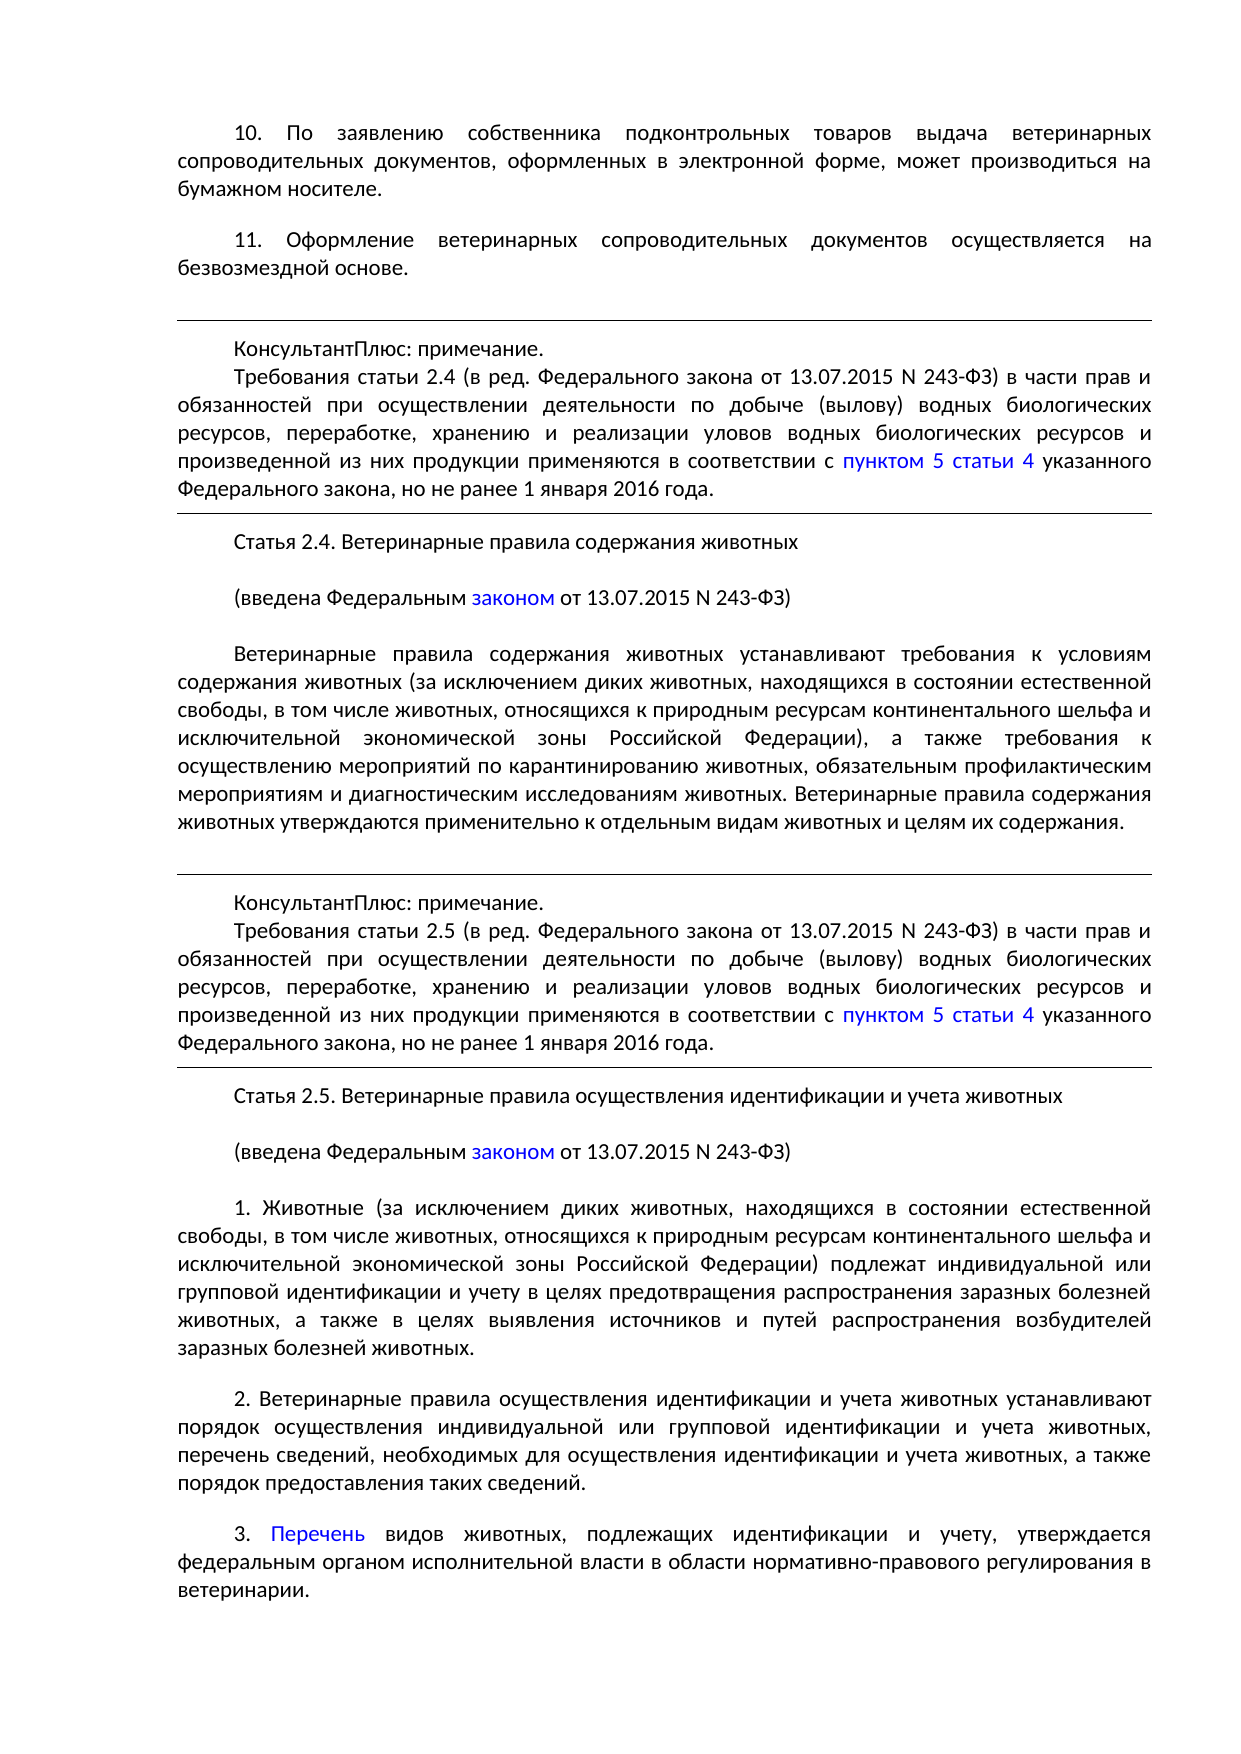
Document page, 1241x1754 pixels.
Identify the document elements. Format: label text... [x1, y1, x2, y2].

text Требования статьи 2.4 (в ред. Федерального закона от 13.07.2015 N 243-ФЗ) в части прав и обязанностей при осуществлении деятельности по добыче (вылову) водных биологических ресурсов, переработке, хранению и реализации уловов водных биологических ресурсов и произведенной из них продукции применяются в соответствии с пунктом 5 статьи 4 указанного Федерального закона, но не ранее 1 января 2016 года. [177, 362, 1152, 502]
text 2. Ветеринарные правила осуществления идентификации и учета животных устанавливают порядок осуществления индивидуальной или групповой идентификации и учета животных, перечень сведений, необходимых для осуществления идентификации и учета животных, а также порядок предоставления таких сведений. [177, 1384, 1152, 1496]
text Требования статьи 2.5 (в ред. Федерального закона от 13.07.2015 N 243-ФЗ) в части прав и обязанностей при осуществлении деятельности по добыче (вылову) водных биологических ресурсов, переработке, хранению и реализации уловов водных биологических ресурсов и произведенной из них продукции применяются в соответствии с пунктом 5 статьи 4 указанного Федерального закона, но не ранее 1 января 2016 года. [177, 916, 1152, 1056]
text Статья 2.5. Ветеринарные правила осуществления идентификации и учета животных [177, 1081, 1152, 1109]
text (введена Федеральным законом от 13.07.2015 N 243-ФЗ) [177, 1137, 1152, 1165]
text Ветеринарные правила содержания животных устанавливают требования к условиям содержания животных (за исключением диких животных, находящихся в состоянии естественной свободы, в том числе животных, относящихся к природным ресурсам континентального шельфа и исключительной экономической зоны Российской Федерации), а также требования к осуществлению мероприятий по карантинированию животных, обязательным профилактическим мероприятиям и диагностическим исследованиям животных. Ветеринарные правила содержания животных утверждаются применительно к отдельным видам животных и целям их содержания. [177, 639, 1152, 835]
text 1. Животные (за исключением диких животных, находящихся в состоянии естественной свободы, в том числе животных, относящихся к природным ресурсам континентального шельфа и исключительной экономической зоны Российской Федерации) подлежат индивидуальной или групповой идентификации и учету в целях предотвращения распространения заразных болезней животных, а также в целях выявления источников и путей распространения возбудителей заразных болезней животных. [177, 1193, 1152, 1361]
text 11. Оформление ветеринарных сопроводительных документов осуществляется на безвозмездной основе. [177, 225, 1152, 281]
text 3. Перечень видов животных, подлежащих идентификации и учету, утверждается федеральным органом исполнительной власти в области нормативно-правового регулирования в ветеринарии. [177, 1519, 1152, 1603]
text Статья 2.4. Ветеринарные правила содержания животных [177, 527, 1152, 555]
text КонсультантПлюс: примечание. [177, 334, 1152, 362]
text КонсультантПлюс: примечание. [177, 888, 1152, 916]
text (введена Федеральным законом от 13.07.2015 N 243-ФЗ) [177, 583, 1152, 611]
text 10. По заявлению собственника подконтрольных товаров выдача ветеринарных сопроводительных документов, оформленных в электронной форме, может производиться на бумажном носителе. [177, 118, 1152, 202]
